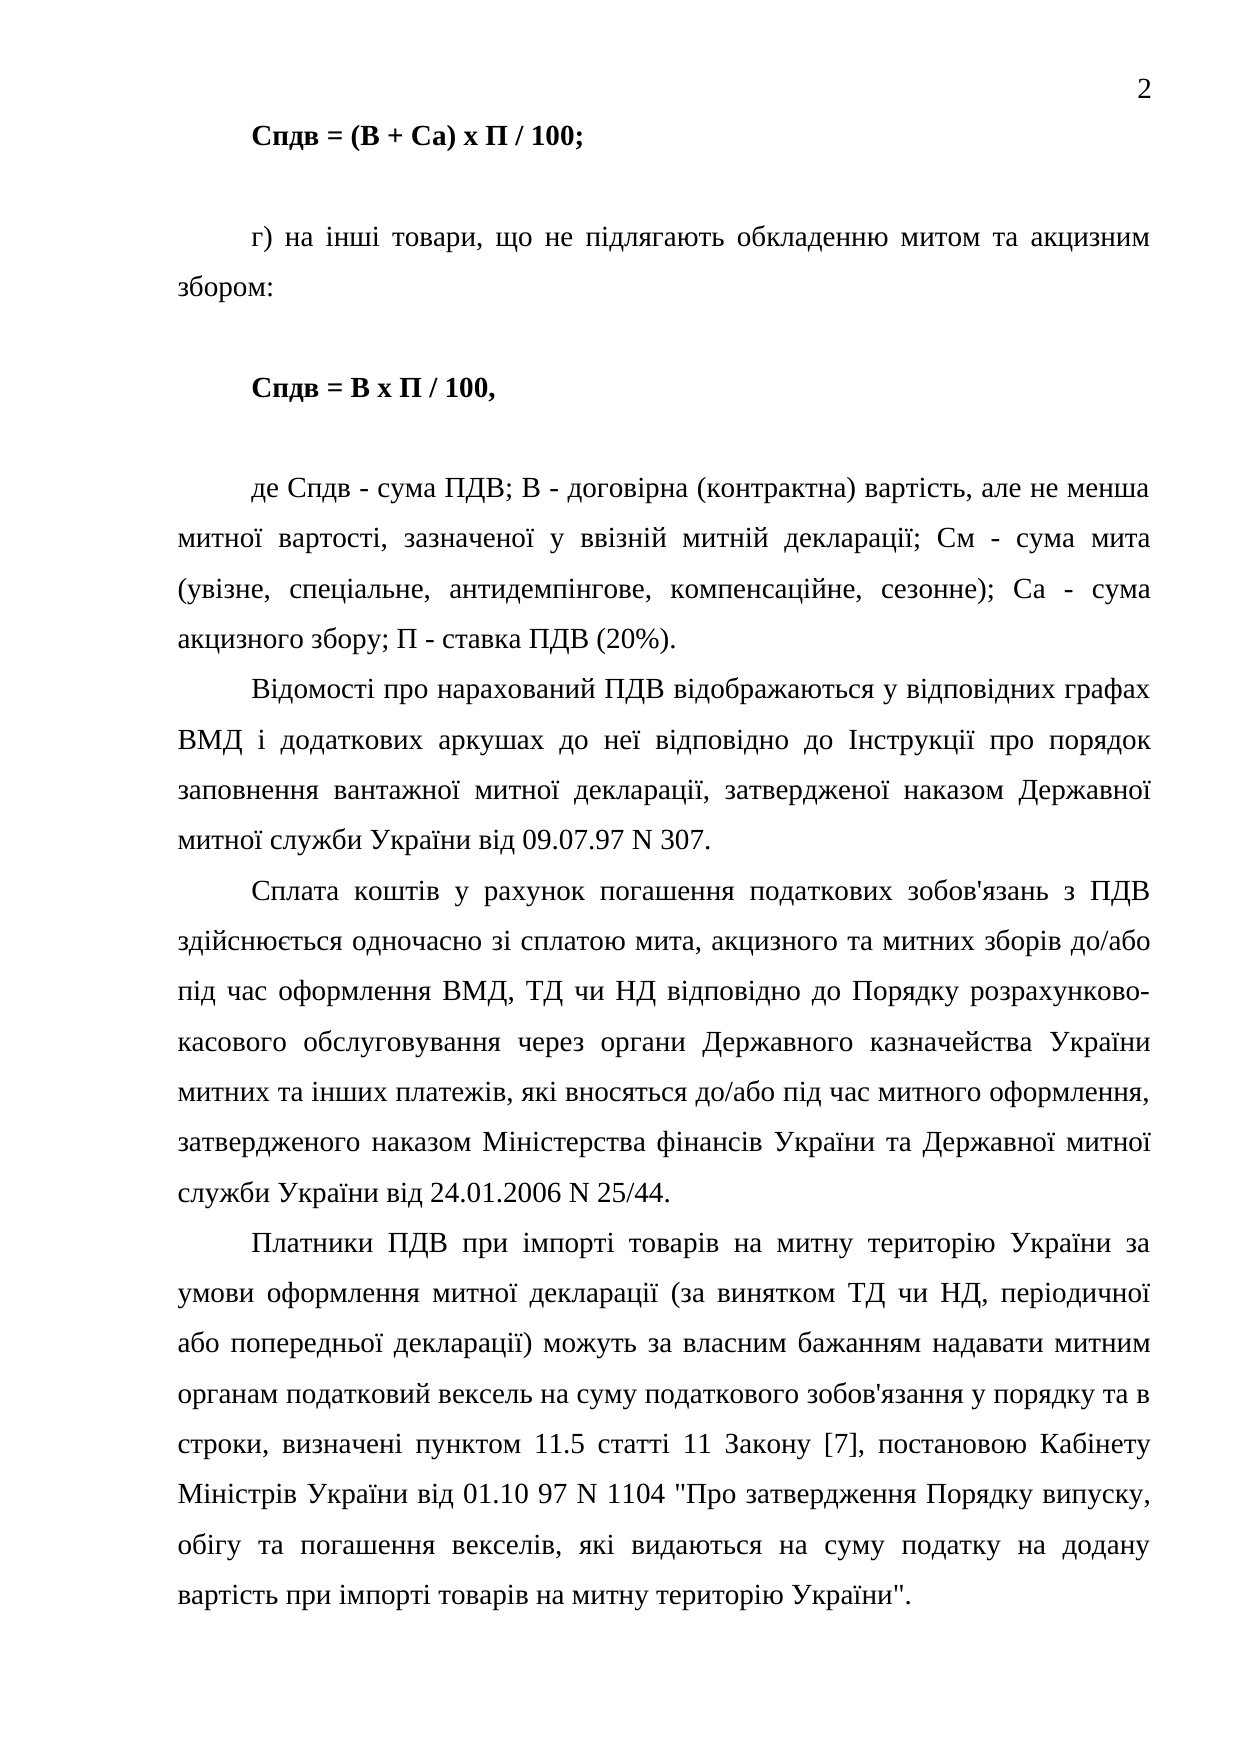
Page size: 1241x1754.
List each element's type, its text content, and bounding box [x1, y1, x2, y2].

text де Спдв - сума ПДВ; В - договірна (контрактна) вартість, але не менша митної вартості, зазначеної у ввізній митній декларації; См - сума мита (увізне, спеціальне, антидемпінгове, компенсаційне, сезонне); Са - сума акцизного збору; П - ставка ПДВ (20%). [177, 470, 1152, 655]
text Спдв = (В + Са) х П / 100; [177, 118, 1152, 152]
text Спдв = В х П / 100, [177, 370, 1152, 403]
text Сплата коштів у рахунок погашення податкових зобов'язань з ПДВ здійснюється одночасно зі сплатою мита, акцизного та митних зборів до/або під час оформлення ВМД, ТД чи НД відповідно до Порядку розрахунково-касового обслуговування через органи Державного казначейства України митних та інших платежів, які вносяться до/або під час митного оформлення, затвердженого наказом Міністерства фінансів України та Державної митної служби України від 24.01.2006 N 25/44. [177, 873, 1152, 1208]
text Платники ПДВ при імпорті товарів на митну територію України за умови оформлення митної декларації (за винятком ТД чи НД, періодичної або попередньої декларації) можуть за власним бажанням надавати митним органам податковий вексель на суму податкового зобов'язання у порядку та в строки, визначені пунктом 11.5 статті 11 Закону [7], постановою Кабінету Міністрів України від 01.10 97 N 1104 "Про затвердження Порядку випуску, обігу та погашення векселів, які видаються на суму податку на додану вартість при імпорті товарів на митну територію України". [177, 1225, 1152, 1611]
text г) на інші товари, що не підлягають обкладенню митом та акцизним збором: [177, 219, 1152, 303]
text Відомості про нарахований ПДВ відображаються у відповідних графах ВМД і додаткових аркушах до неї відповідно до Інструкції про порядок заповнення вантажної митної декларації, затвердженої наказом Державної митної служби України від 09.07.97 N 307. [177, 672, 1152, 856]
